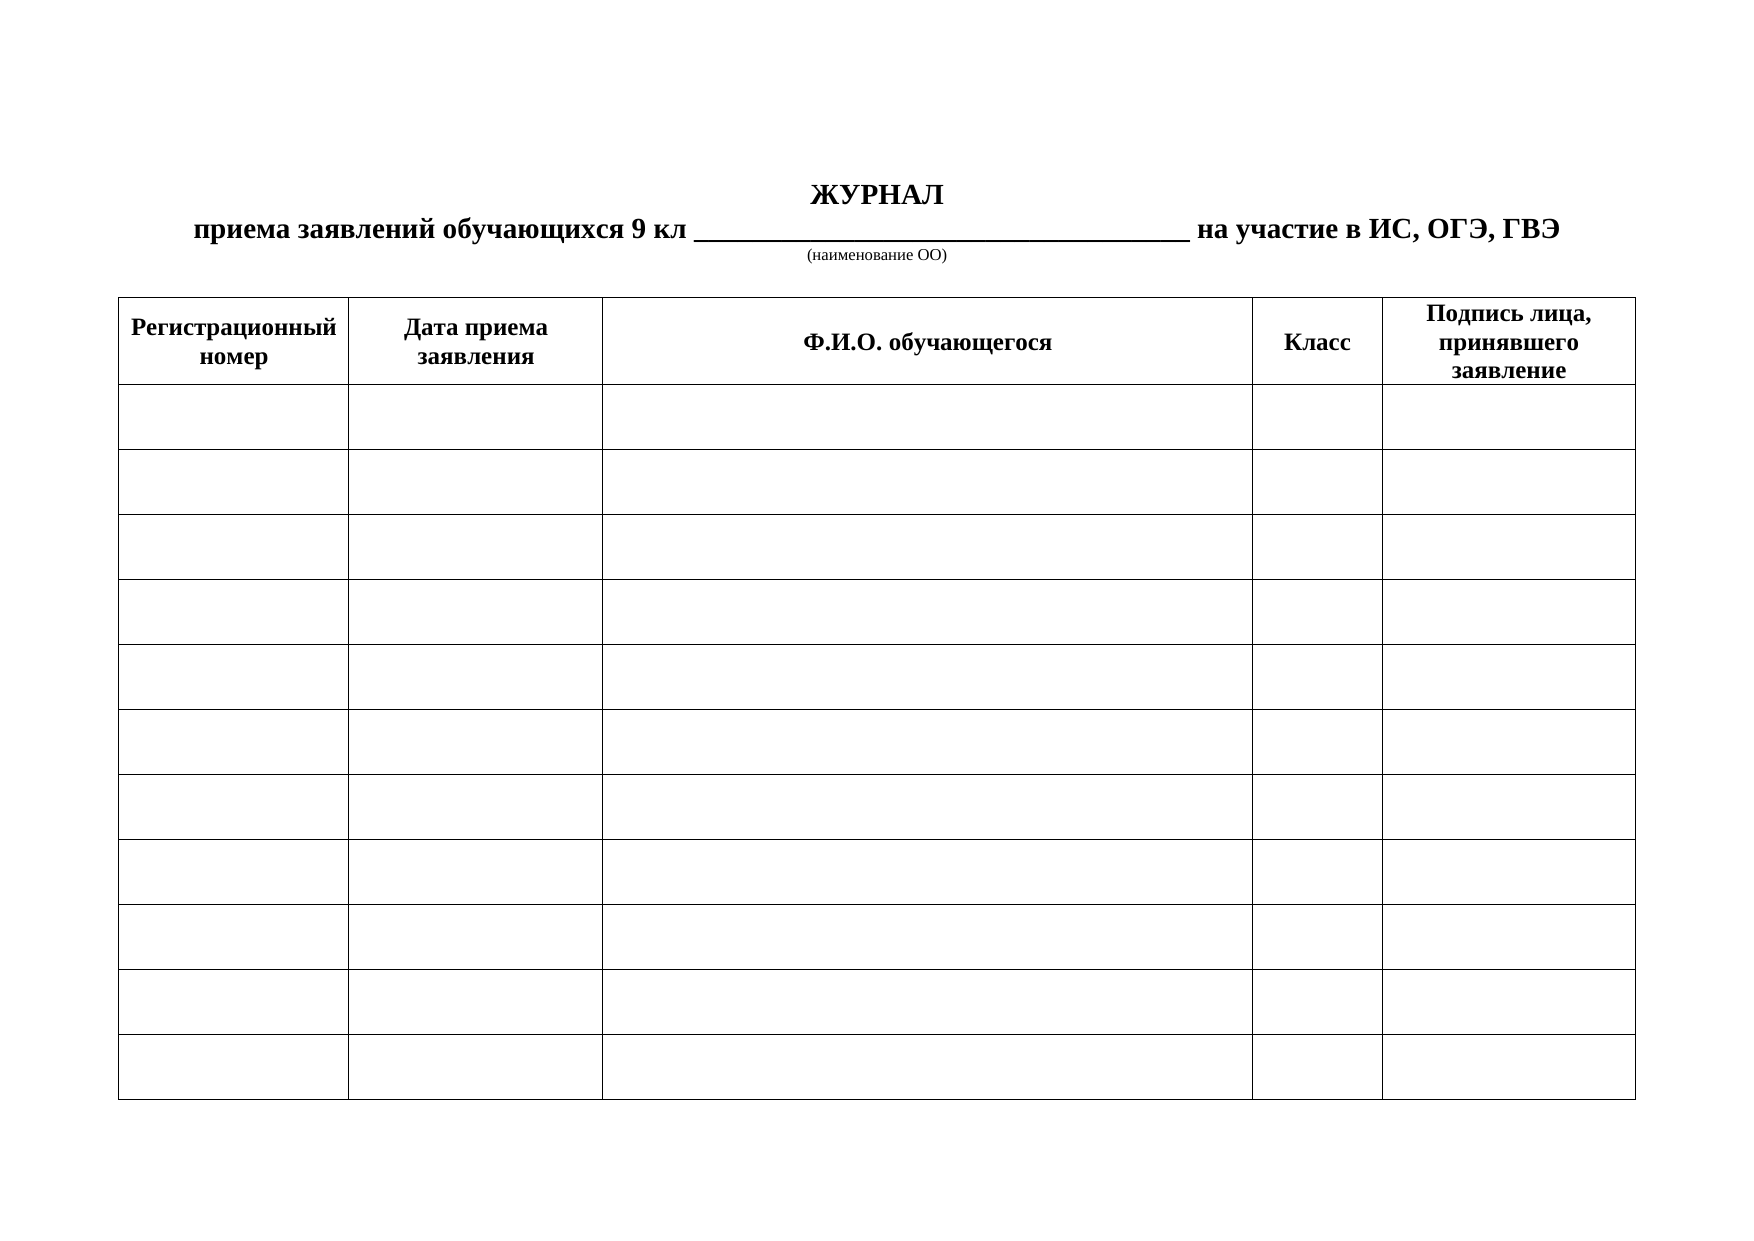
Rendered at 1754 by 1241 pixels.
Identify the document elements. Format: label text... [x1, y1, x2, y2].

table_cell [1383, 970, 1635, 1034]
table_cell [1383, 580, 1635, 644]
table_cell [1253, 840, 1382, 904]
table_cell [1253, 645, 1382, 709]
table_cell [349, 515, 602, 579]
table_cell [1383, 905, 1635, 969]
text (наименование ОО) [118, 244, 1636, 263]
table_cell [1383, 515, 1635, 579]
table_cell [1253, 450, 1382, 514]
table_header Класс [1253, 298, 1382, 384]
table_cell [603, 515, 1252, 579]
table_header Дата приема заявления [349, 298, 602, 384]
table_header Ф.И.О. обучающегося [603, 298, 1252, 384]
table_cell [349, 385, 602, 449]
table_cell [349, 905, 602, 969]
table_cell [1383, 385, 1635, 449]
table_cell [603, 450, 1252, 514]
table_cell [119, 645, 348, 709]
table_cell [119, 970, 348, 1034]
table_cell [349, 1035, 602, 1099]
table_cell [119, 450, 348, 514]
text приема заявлений обучающихся 9 кл __________________________________ на участие в ИС, ОГЭ, ГВЭ [118, 211, 1636, 244]
table_cell [603, 1035, 1252, 1099]
table_cell [119, 1035, 348, 1099]
table_cell [1253, 515, 1382, 579]
table_header Регистрационный номер [119, 298, 348, 384]
table_cell [603, 775, 1252, 839]
table_cell [119, 710, 348, 774]
table_cell [1253, 775, 1382, 839]
table_cell [1253, 385, 1382, 449]
table_cell [349, 450, 602, 514]
table_cell [349, 775, 602, 839]
table_cell [1253, 710, 1382, 774]
table_cell [119, 515, 348, 579]
table_cell [603, 385, 1252, 449]
table_cell [603, 710, 1252, 774]
table_cell [349, 840, 602, 904]
table_cell [1383, 450, 1635, 514]
table_cell [349, 970, 602, 1034]
table_cell [119, 840, 348, 904]
table_cell [349, 645, 602, 709]
table_cell [1383, 1035, 1635, 1099]
table_cell [119, 905, 348, 969]
table_cell [349, 710, 602, 774]
table_cell [1253, 580, 1382, 644]
table_cell [1383, 840, 1635, 904]
table_cell [119, 385, 348, 449]
table_cell [603, 645, 1252, 709]
table_cell [119, 775, 348, 839]
table_cell [603, 840, 1252, 904]
table_cell [603, 580, 1252, 644]
table_cell [349, 580, 602, 644]
table_cell [603, 970, 1252, 1034]
table_cell [1383, 710, 1635, 774]
table_cell [1253, 970, 1382, 1034]
text ЖУРНАЛ [118, 177, 1636, 211]
table_cell [119, 580, 348, 644]
table_header Подпись лица, принявшего заявление [1383, 298, 1635, 384]
table_cell [603, 905, 1252, 969]
table_cell [1383, 645, 1635, 709]
table_cell [1253, 905, 1382, 969]
table_cell [1383, 775, 1635, 839]
table_cell [1253, 1035, 1382, 1099]
